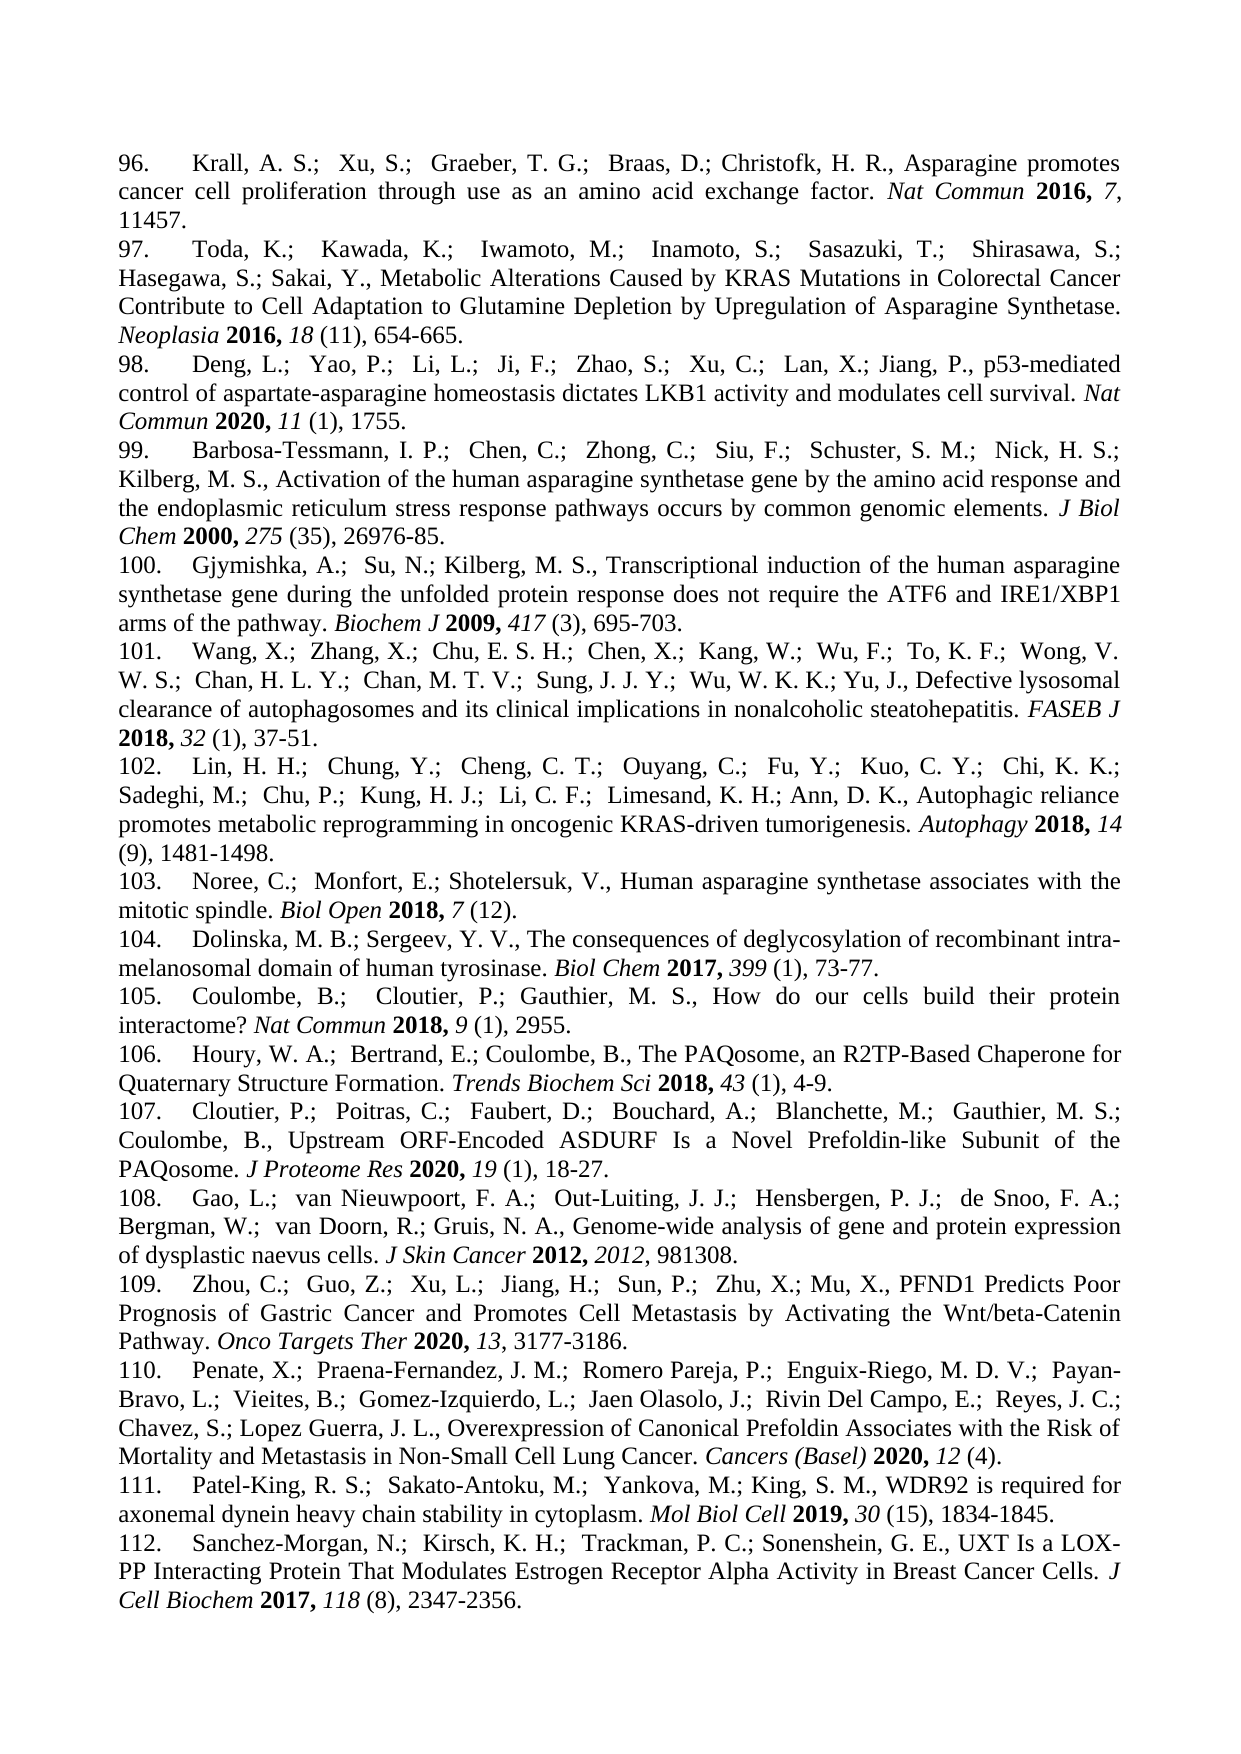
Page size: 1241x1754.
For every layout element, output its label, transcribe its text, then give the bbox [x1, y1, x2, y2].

text 105. Coulombe, B.; Cloutier, P.; Gauthier, M. S., How do our cells build their protein interactome? Nat Commun 2018, 9 (1), 2955. [118, 981, 1122, 1039]
text 111. Patel-King, R. S.; Sakato-Antoku, M.; Yankova, M.; King, S. M., WDR92 is required for axonemal dynein heavy chain stability in cytoplasm. Mol Biol Cell 2019, 30 (15), 1834-1845. [118, 1470, 1122, 1528]
text 109. Zhou, C.; Guo, Z.; Xu, L.; Jiang, H.; Sun, P.; Zhu, X.; Mu, X., PFND1 Predicts Poor Prognosis of Gastric Cancer and Promotes Cell Metastasis by Activating the Wnt/beta-Catenin Pathway. Onco Targets Ther 2020, 13, 3177-3186. [118, 1269, 1122, 1355]
text 110. Penate, X.; Praena-Fernandez, J. M.; Romero Pareja, P.; Enguix-Riego, M. D. V.; Payan-Bravo, L.; Vieites, B.; Gomez-Izquierdo, L.; Jaen Olasolo, J.; Rivin Del Campo, E.; Reyes, J. C.; Chavez, S.; Lopez Guerra, J. L., Overexpression of Canonical Prefoldin Associates with the Risk of Mortality and Metastasis in Non-Small Cell Lung Cancer. Cancers (Basel) 2020, 12 (4). [118, 1355, 1122, 1470]
text 97. Toda, K.; Kawada, K.; Iwamoto, M.; Inamoto, S.; Sasazuki, T.; Shirasawa, S.; Hasegawa, S.; Sakai, Y., Metabolic Alterations Caused by KRAS Mutations in Colorectal Cancer Contribute to Cell Adaptation to Glutamine Depletion by Upregulation of Asparagine Synthetase. Neoplasia 2016, 18 (11), 654-665. [118, 234, 1122, 349]
text 106. Houry, W. A.; Bertrand, E.; Coulombe, B., The PAQosome, an R2TP-Based Chaperone for Quaternary Structure Formation. Trends Biochem Sci 2018, 43 (1), 4-9. [118, 1039, 1122, 1096]
text 98. Deng, L.; Yao, P.; Li, L.; Ji, F.; Zhao, S.; Xu, C.; Lan, X.; Jiang, P., p53-mediated control of aspartate-asparagine homeostasis dictates LKB1 activity and modulates cell survival. Nat Commun 2020, 11 (1), 1755. [118, 349, 1122, 435]
text 108. Gao, L.; van Nieuwpoort, F. A.; Out-Luiting, J. J.; Hensbergen, P. J.; de Snoo, F. A.; Bergman, W.; van Doorn, R.; Gruis, N. A., Genome-wide analysis of gene and protein expression of dysplastic naevus cells. J Skin Cancer 2012, 2012, 981308. [118, 1183, 1122, 1269]
text 101. Wang, X.; Zhang, X.; Chu, E. S. H.; Chen, X.; Kang, W.; Wu, F.; To, K. F.; Wong, V. W. S.; Chan, H. L. Y.; Chan, M. T. V.; Sung, J. J. Y.; Wu, W. K. K.; Yu, J., Defective lysosomal clearance of autophagosomes and its clinical implications in nonalcoholic steatohepatitis. FASEB J 2018, 32 (1), 37-51. [118, 636, 1122, 751]
text 100. Gjymishka, A.; Su, N.; Kilberg, M. S., Transcriptional induction of the human asparagine synthetase gene during the unfolded protein response does not require the ATF6 and IRE1/XBP1 arms of the pathway. Biochem J 2009, 417 (3), 695-703. [118, 550, 1122, 636]
text 104. Dolinska, M. B.; Sergeev, Y. V., The consequences of deglycosylation of recombinant intra-melanosomal domain of human tyrosinase. Biol Chem 2017, 399 (1), 73-77. [118, 924, 1122, 981]
text 107. Cloutier, P.; Poitras, C.; Faubert, D.; Bouchard, A.; Blanchette, M.; Gauthier, M. S.; Coulombe, B., Upstream ORF-Encoded ASDURF Is a Novel Prefoldin-like Subunit of the PAQosome. J Proteome Res 2020, 19 (1), 18-27. [118, 1096, 1122, 1183]
text 103. Noree, C.; Monfort, E.; Shotelersuk, V., Human asparagine synthetase associates with the mitotic spindle. Biol Open 2018, 7 (12). [118, 866, 1122, 924]
text 102. Lin, H. H.; Chung, Y.; Cheng, C. T.; Ouyang, C.; Fu, Y.; Kuo, C. Y.; Chi, K. K.; Sadeghi, M.; Chu, P.; Kung, H. J.; Li, C. F.; Limesand, K. H.; Ann, D. K., Autophagic reliance promotes metabolic reprogramming in oncogenic KRAS-driven tumorigenesis. Autophagy 2018, 14 (9), 1481-1498. [118, 751, 1122, 866]
text 112. Sanchez-Morgan, N.; Kirsch, K. H.; Trackman, P. C.; Sonenshein, G. E., UXT Is a LOX-PP Interacting Protein That Modulates Estrogen Receptor Alpha Activity in Breast Cancer Cells. J Cell Biochem 2017, 118 (8), 2347-2356. [118, 1528, 1122, 1614]
text 99. Barbosa-Tessmann, I. P.; Chen, C.; Zhong, C.; Siu, F.; Schuster, S. M.; Nick, H. S.; Kilberg, M. S., Activation of the human asparagine synthetase gene by the amino acid response and the endoplasmic reticulum stress response pathways occurs by common genomic elements. J Biol Chem 2000, 275 (35), 26976-85. [118, 435, 1122, 550]
text 96. Krall, A. S.; Xu, S.; Graeber, T. G.; Braas, D.; Christofk, H. R., Asparagine promotes cancer cell proliferation through use as an amino acid exchange factor. Nat Commun 2016, 7, 11457. [118, 148, 1122, 234]
